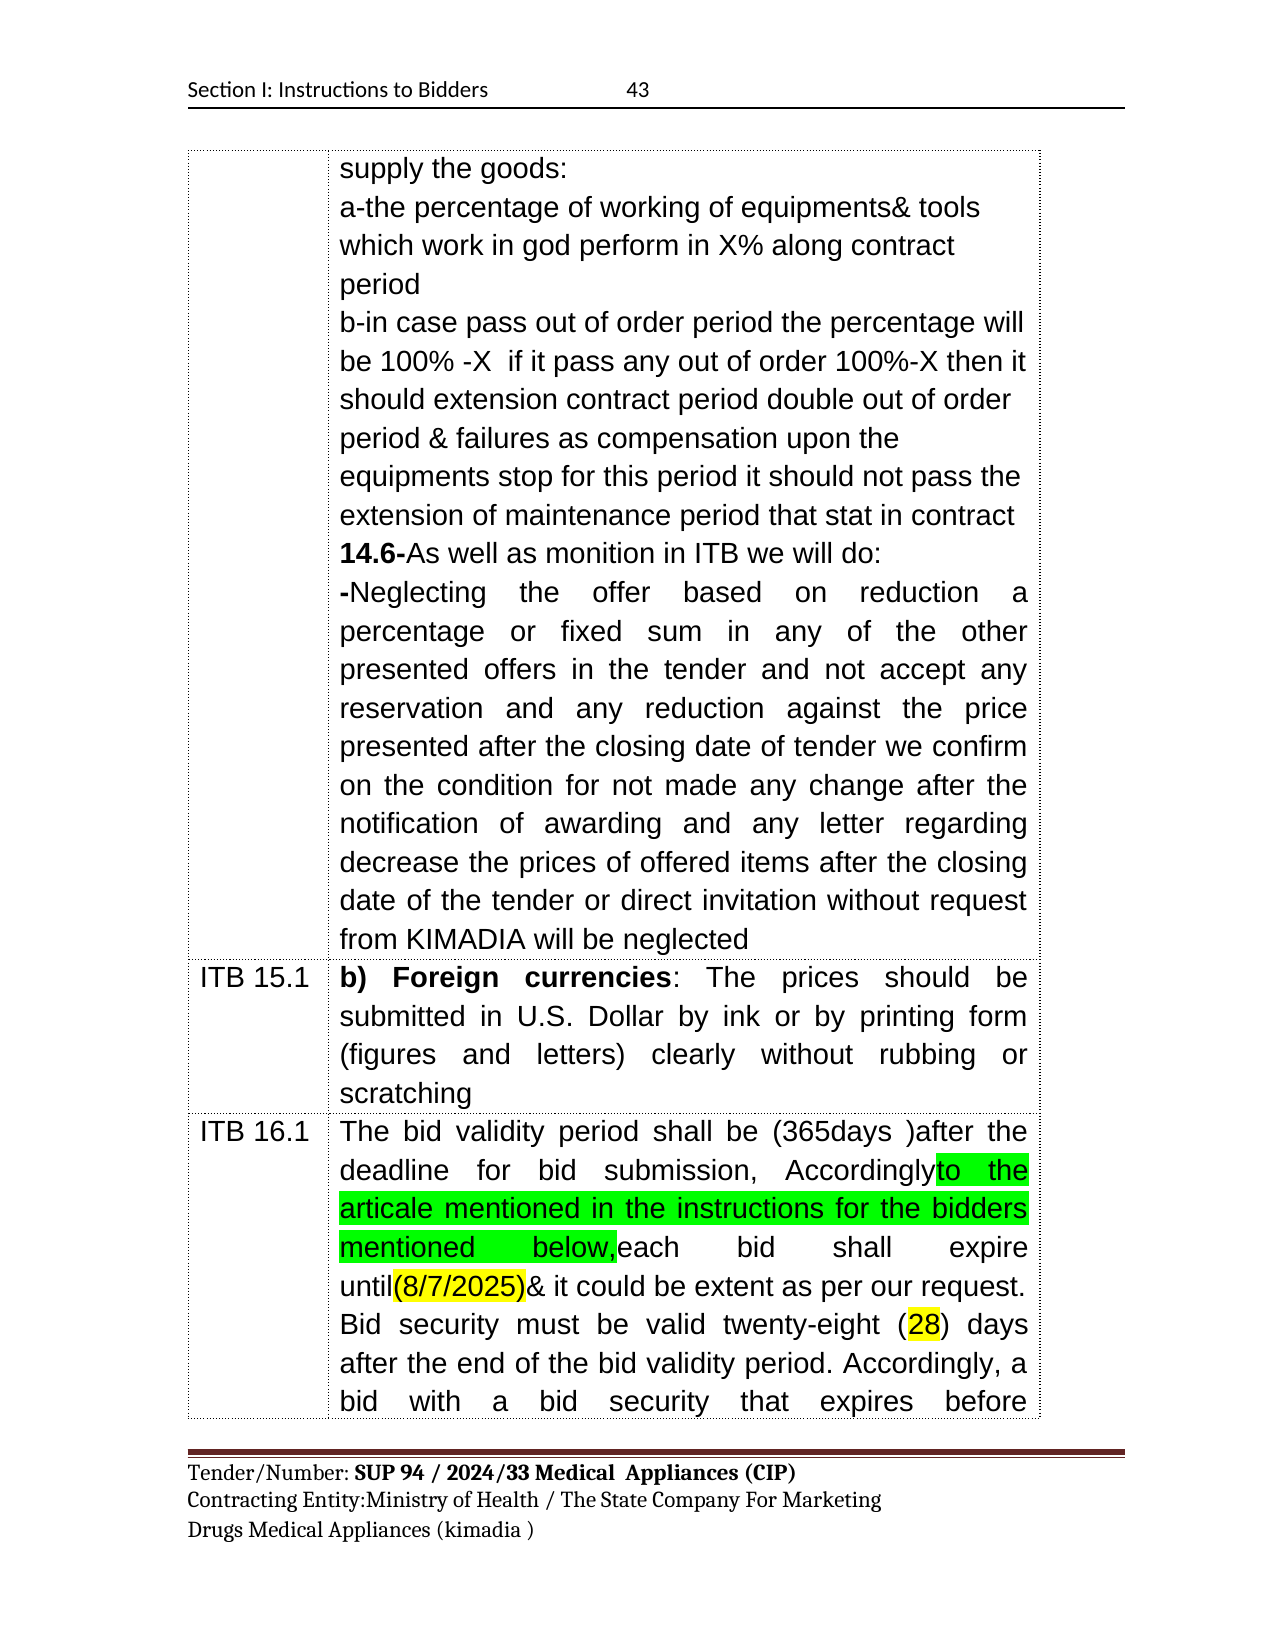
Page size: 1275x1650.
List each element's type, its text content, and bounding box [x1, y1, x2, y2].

table_cell ITB 15.1 [188, 959, 328, 1113]
table_cell b) Foreign currencies: The prices should be submitted in U.S. Dollar by ink or by printing form (figures and letters) clearly without rubbing or scratching [328, 959, 1040, 1113]
table_cell ITB 16.1 [188, 1113, 328, 1418]
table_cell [328, 1113, 1040, 1418]
table_cell 14 [188, 150, 328, 959]
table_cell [328, 150, 1040, 959]
